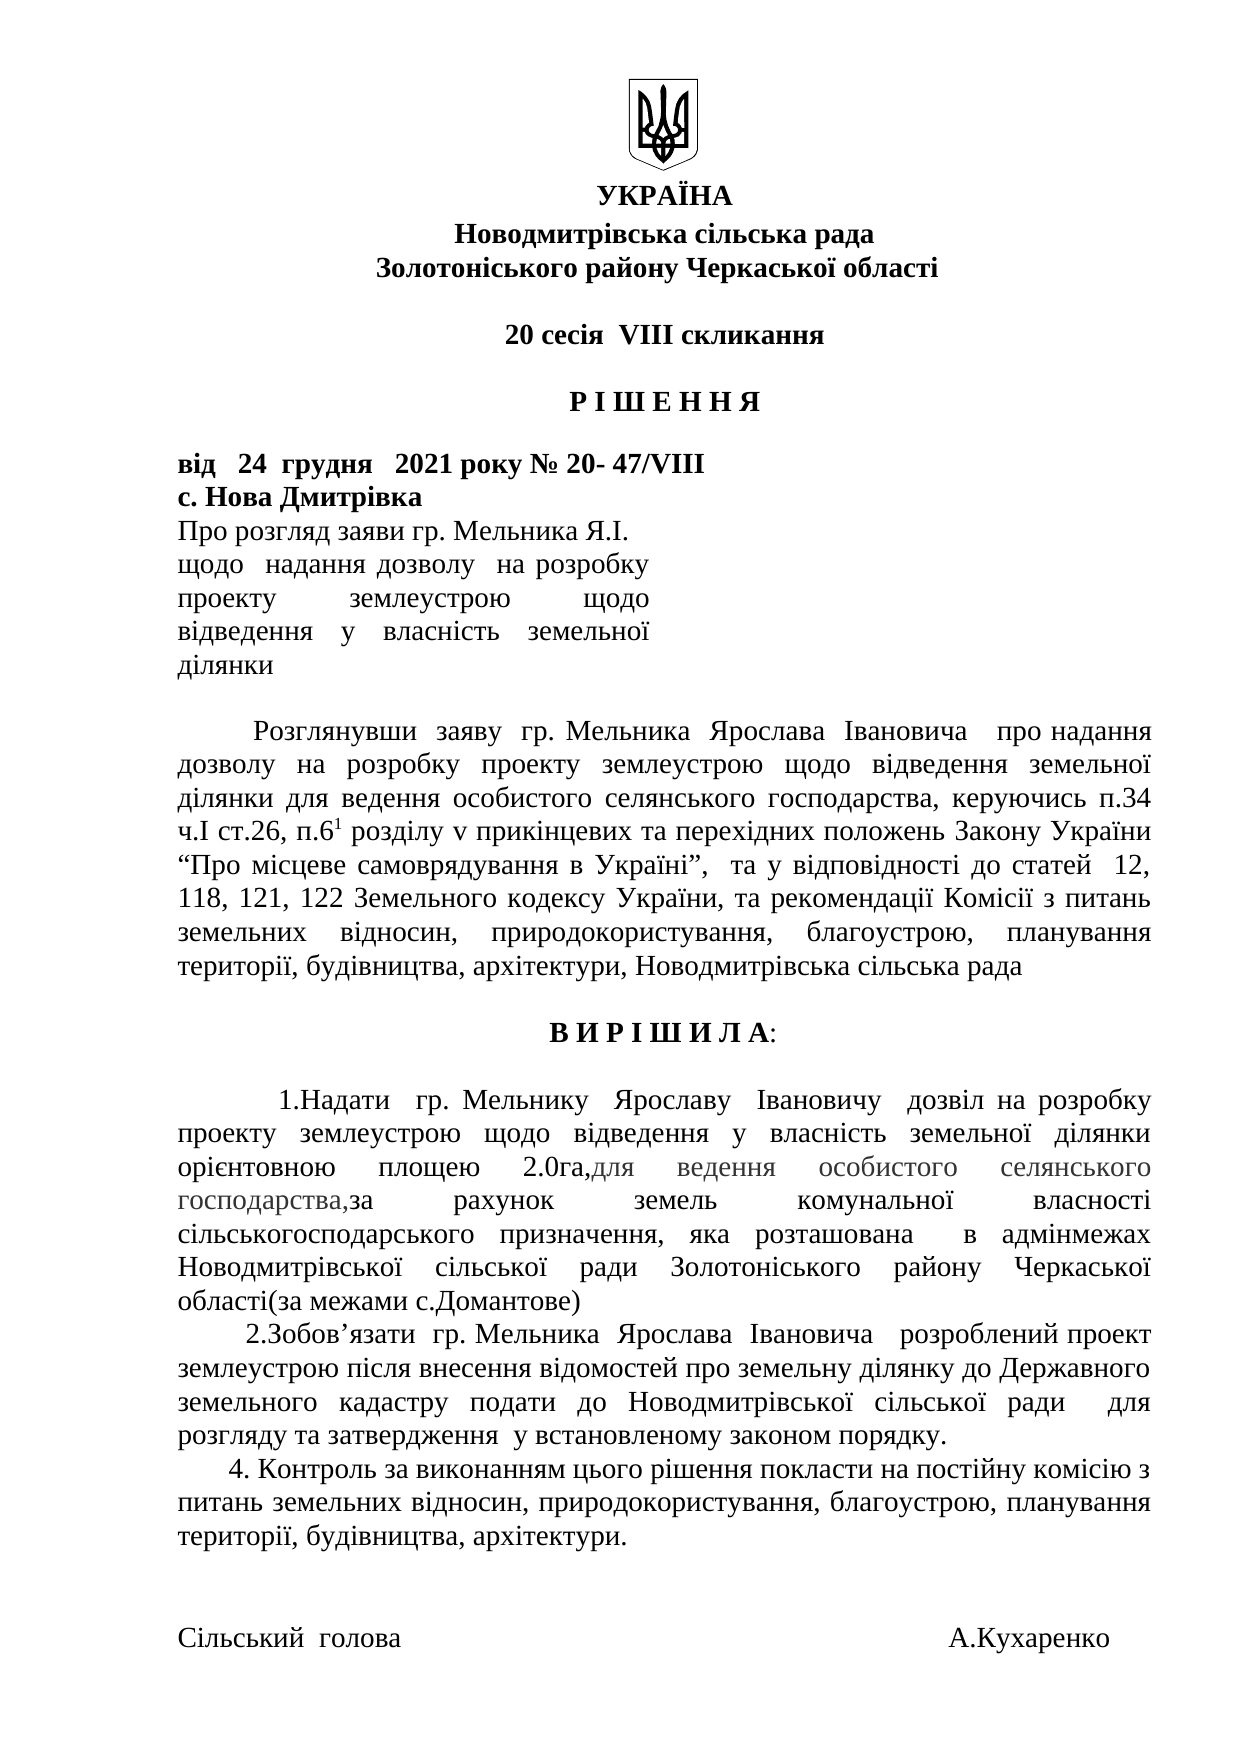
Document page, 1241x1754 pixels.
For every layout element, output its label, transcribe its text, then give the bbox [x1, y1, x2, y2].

text с. Нова Дмитрівка [177, 479, 1152, 513]
text 4. Контроль за виконанням цього рішення покласти на постійну комісію з питань земельних відносин, природокористування, благоустрою, планування території, будівництва, архітектури. [177, 1451, 1152, 1551]
text Про розгляд заяви гр. Мельника Я.І. [177, 513, 650, 546]
text від 24 грудня 2021 року № 20- 47/VІІІ [177, 446, 1152, 479]
text В И Р І Ш И Л А: [177, 1015, 1152, 1048]
text Новодмитрівська сільська рада [177, 217, 1152, 250]
text 2.Зобов’язати гр. Мельника Ярослава Івановича розроблений проект землеустрою після внесення відомостей про земельну ділянку до Державного земельного кадастру подати до Новодмитрівської сільської ради для розгляду та затвердження у встановленому законом порядку. [177, 1317, 1152, 1451]
text 1.Надати гр. Мельнику Ярославу Івановичу дозвіл на розробку проекту землеустрою щодо відведення у власність земельної ділянки орієнтовною площею 2.0га,для ведення особистого селянського господарства,за рахунок земель комунальної власності сільськогосподарського призначення, яка розташована в адмінмежах Новодмитрівської сільської ради Золотоніського району Черкаської області(за межами с.Домантове) [177, 1082, 1152, 1317]
text УКРАЇНА [177, 178, 1152, 212]
text Розглянувши заяву гр. Мельника Ярослава Івановича про надання дозволу на розробку проекту землеустрою щодо відведення земельної ділянки для ведення особистого селянського господарства, керуючись п.34 ч.І ст.26, п.61 розділу v прикінцевих та перехідних положень Закону України “Про місцеве самоврядування в Україні”, та у відповідності до статей 12, 118, 121, 122 Земельного кодексу України, та рекомендації Комісії з питань земельних відносин, природокористування, благоустрою, планування території, будівництва, архітектури, Новодмитрівська сільська рада [177, 713, 1152, 981]
text Р І Ш Е Н Н Я [177, 384, 1152, 418]
text Золотоніського району Черкаської області [177, 250, 1137, 284]
text Сільський голова А.Кухаренко [177, 1621, 1152, 1654]
text 20 сесія VIІІ скликання [177, 317, 1152, 351]
text щодо надання дозволу на розробку проекту землеустрою щодо відведення у власність земельної ділянки [177, 546, 650, 681]
